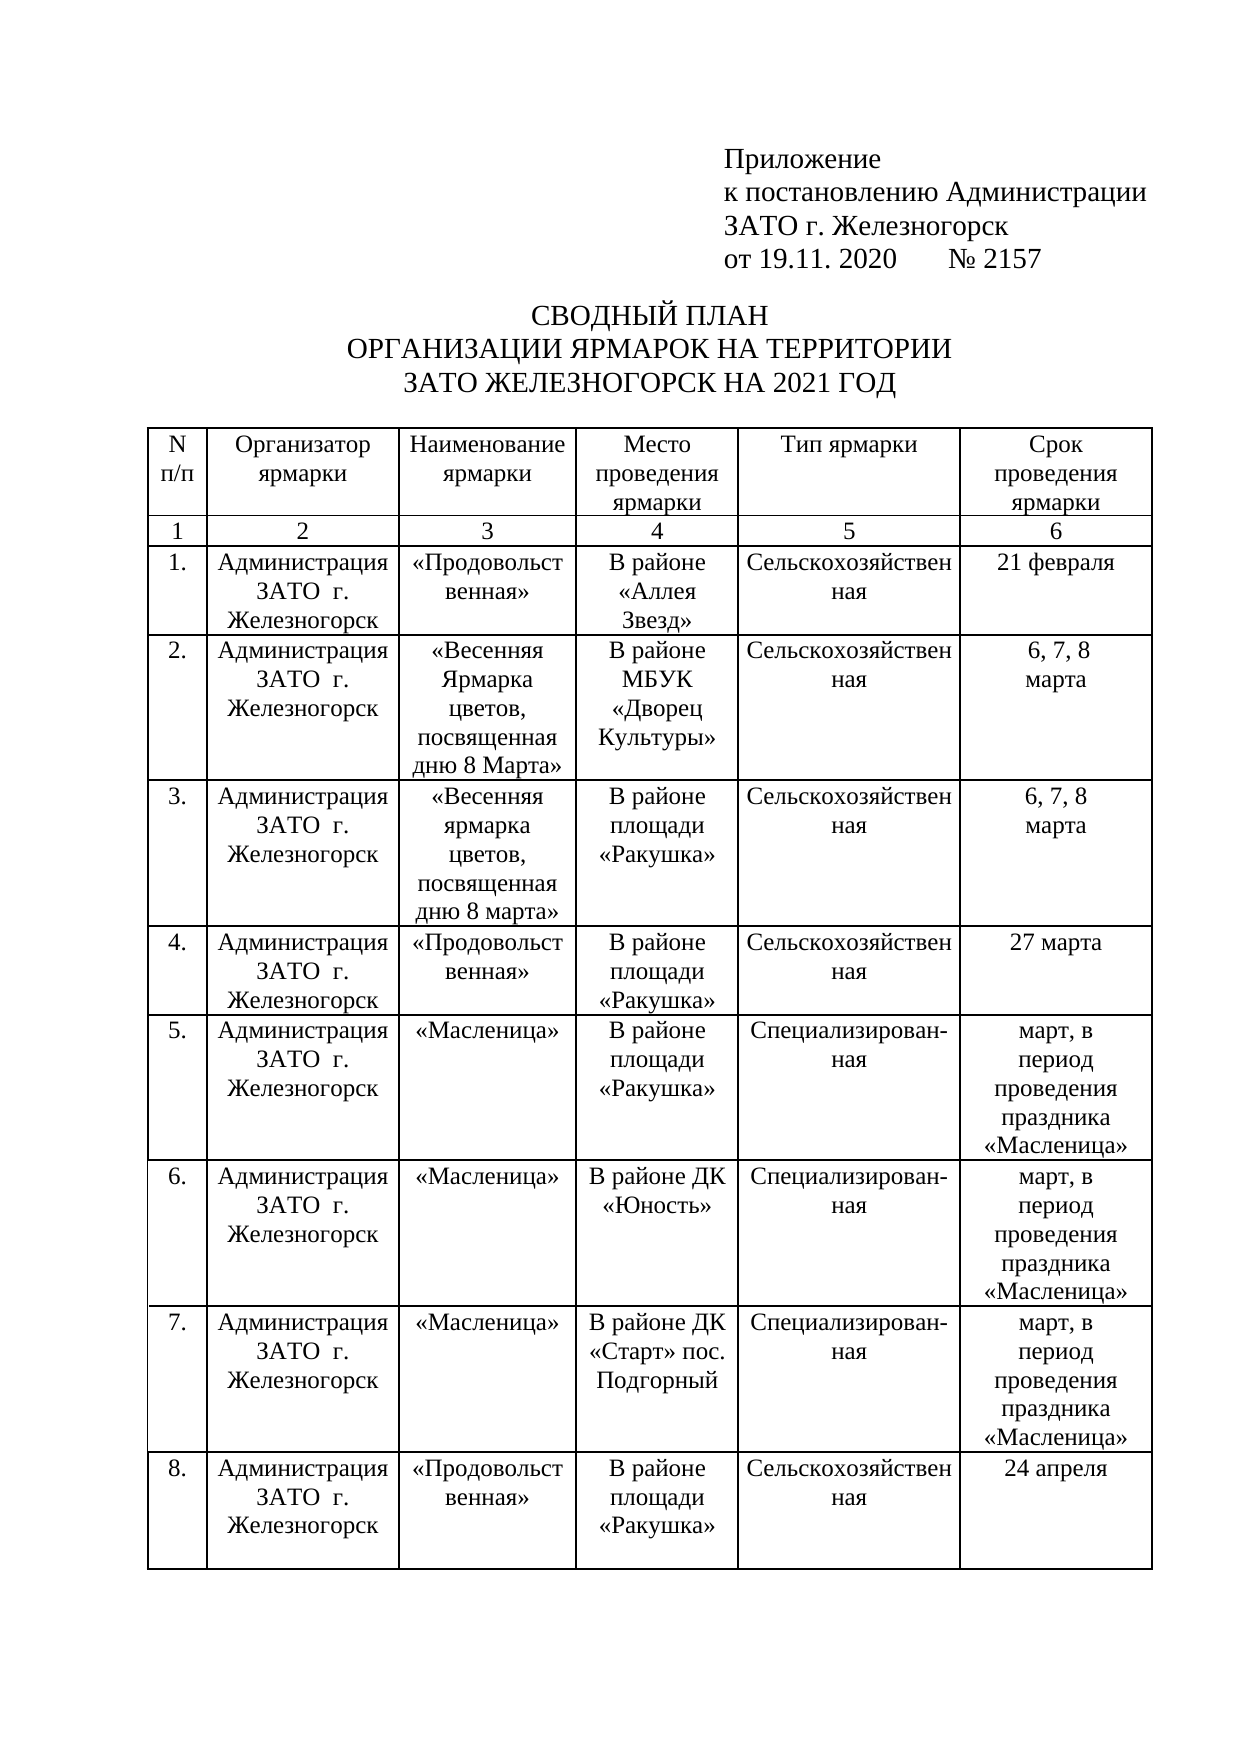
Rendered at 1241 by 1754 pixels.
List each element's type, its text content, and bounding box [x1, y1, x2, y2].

table_cell «Продовольственная» [400, 927, 575, 1013]
table_cell «Масленица» [400, 1161, 575, 1305]
table_cell 1. [149, 547, 206, 633]
table_cell «Весенняя Ярмарка цветов, посвященная дню 8 Марта» [400, 636, 575, 779]
text ЗАТО ЖЕЛЕЗНОГОРСК НА 2021 ГОД [148, 365, 1152, 398]
table_cell В районе площади «Ракушка» [577, 1453, 737, 1568]
table_cell В районе площади «Ракушка» [577, 927, 737, 1013]
table_cell 4. [149, 927, 206, 1013]
table_cell «Масленица» [400, 1016, 575, 1159]
text ОРГАНИЗАЦИИ ЯРМАРОК НА ТЕРРИТОРИИ [148, 331, 1152, 365]
table_cell Администрация ЗАТО г. Железногорск [208, 547, 398, 633]
table_cell Администрация ЗАТО г. Железногорск [208, 1161, 398, 1305]
table_cell Сельскохозяйственная [739, 636, 959, 779]
table_cell 6, 7, 8 марта [961, 636, 1151, 779]
table_cell март, в период проведения праздника «Масленица» [961, 1307, 1151, 1451]
table_cell В районе ДК «Юность» [577, 1161, 737, 1305]
text СВОДНЫЙ ПЛАН [148, 298, 1152, 331]
table_cell 2 [208, 516, 398, 545]
table_cell 7. [148, 1305, 206, 1451]
table_cell В районе МБУК «Дворец Культуры» [577, 636, 737, 779]
table_cell 8. [149, 1453, 206, 1568]
table_header Наименование ярмарки [400, 429, 575, 515]
table_cell 5. [149, 1016, 206, 1159]
table_cell 21 февраля [961, 547, 1151, 633]
table_cell Сельскохозяйственная [739, 781, 959, 925]
table_cell Администрация ЗАТО г. Железногорск [208, 927, 398, 1013]
table_cell 4 [577, 516, 737, 545]
table_cell 6. [148, 1161, 206, 1305]
table_cell 5 [739, 516, 959, 545]
text Приложение [148, 141, 1152, 174]
table_header Организатор ярмарки [208, 429, 398, 515]
table_cell Специализирован-ная [739, 1307, 959, 1451]
table_cell март, в период проведения праздника «Масленица» [961, 1016, 1151, 1159]
table_cell Специализирован-ная [739, 1161, 959, 1305]
table_cell 24 апреля [961, 1453, 1151, 1568]
table_cell «Продовольственная» [400, 547, 575, 633]
table_cell «Продовольственная» [400, 1453, 575, 1568]
text от 19.11. 2020 № 2157 [148, 241, 1152, 275]
table_cell В районе ДК «Старт» пос. Подгорный [577, 1307, 737, 1451]
table_cell Администрация ЗАТО г. Железногорск [208, 636, 398, 779]
table_cell В районе «Аллея Звезд» [577, 547, 737, 633]
table_cell В районе площади «Ракушка» [577, 1016, 737, 1159]
table_header Тип ярмарки [739, 429, 959, 515]
table_header N п/п [149, 429, 206, 515]
table_cell Администрация ЗАТО г. Железногорск [208, 1016, 398, 1159]
table_cell Сельскохозяйственная [739, 547, 959, 633]
table_cell Администрация ЗАТО г. Железногорск [208, 781, 398, 925]
table_cell Сельскохозяйственная [739, 927, 959, 1013]
table_cell март, в период проведения праздника «Масленица» [961, 1161, 1151, 1305]
table_header Срок проведения ярмарки [961, 429, 1151, 515]
table_cell 3. [149, 781, 206, 925]
text ЗАТО г. Железногорск [148, 208, 1152, 241]
table_header Место проведения ярмарки [577, 429, 737, 515]
table_cell 6 [961, 516, 1151, 545]
table_cell В районе площади «Ракушка» [577, 781, 737, 925]
text к постановлению Администрации [148, 174, 1152, 208]
table_cell 27 марта [961, 927, 1151, 1013]
table_cell 2. [149, 636, 206, 779]
table_cell Сельскохозяйственная [739, 1453, 959, 1568]
table_cell 3 [400, 516, 575, 545]
table_cell «Весенняя ярмарка цветов, посвященная дню 8 марта» [400, 781, 575, 925]
table_cell «Масленица» [400, 1307, 575, 1451]
table_cell 6, 7, 8 марта [961, 781, 1151, 925]
table_cell Администрация ЗАТО г. Железногорск [208, 1307, 398, 1451]
table_cell 1 [149, 516, 206, 545]
table_cell Администрация ЗАТО г. Железногорск [208, 1453, 398, 1568]
table_cell Специализирован-ная [739, 1016, 959, 1159]
